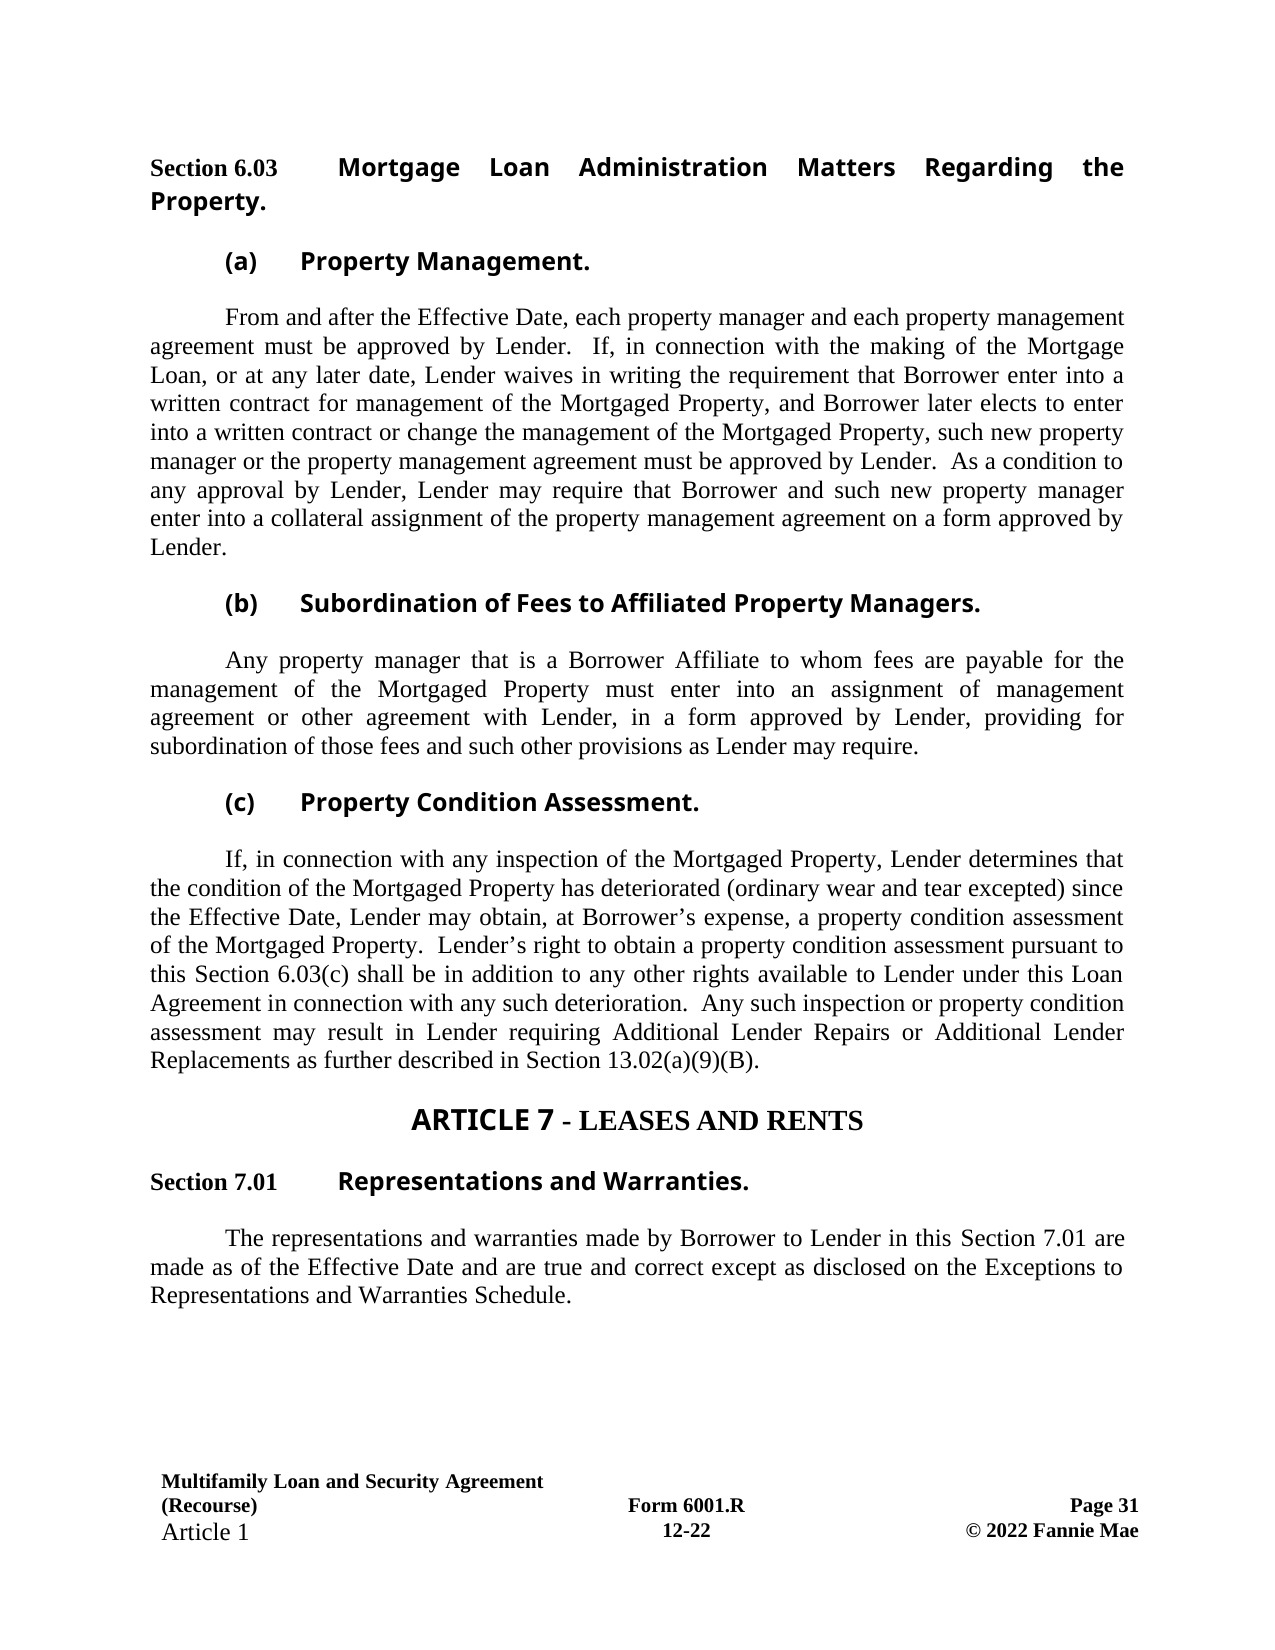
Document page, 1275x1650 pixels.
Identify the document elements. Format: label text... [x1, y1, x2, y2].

text Any property manager that is a Borrower Affiliate to whom fees are payable for the management of the Mortgaged Property must enter into an assignment of management agreement or other agreement with Lender, in a form approved by Lender, providing for subordination of those fees and such other provisions as Lender may require. [150, 645, 1125, 760]
subtitle Property Condition Assessment. [150, 785, 1125, 819]
subtitle Representations and Warranties. [150, 1164, 1125, 1198]
subtitle - LEASES AND RENTS [150, 1099, 1125, 1139]
text The representations and warranties made by Borrower to Lender in this Section 7.01 are made as of the Effective Date and are true and correct except as disclosed on the Exceptions to Representations and Warranties Schedule. [150, 1223, 1125, 1309]
subtitle Mortgage Loan Administration Matters Regarding the Property. [150, 150, 1125, 218]
text If, in connection with any inspection of the Mortgaged Property, Lender determines that the condition of the Mortgaged Property has deteriorated (ordinary wear and tear excepted) since the Effective Date, Lender may obtain, at Borrower’s expense, a property condition assessment of the Mortgaged Property. Lender’s right to obtain a property condition assessment pursuant to this Section 6.03(c) shall be in addition to any other rights available to Lender under this Loan Agreement in connection with any such deterioration. Any such inspection or property condition assessment may result in Lender requiring Additional Lender Repairs or Additional Lender Replacements as further described in Section 13.02(a)(9)(B). [150, 844, 1125, 1074]
text From and after the Effective Date, each property manager and each property management agreement must be approved by Lender. If, in connection with the making of the Mortgage Loan, or at any later date, Lender waives in writing the requirement that Borrower enter into a written contract for management of the Mortgaged Property, and Borrower later elects to enter into a written contract or change the management of the Mortgaged Property, such new property manager or the property management agreement must be approved by Lender. As a condition to any approval by Lender, Lender may require that Borrower and such new property manager enter into a collateral assignment of the property management agreement on a form approved by Lender. [150, 302, 1125, 561]
subtitle Property Management. [150, 243, 1125, 277]
subtitle Subordination of Fees to Affiliated Property Managers. [150, 586, 1125, 620]
